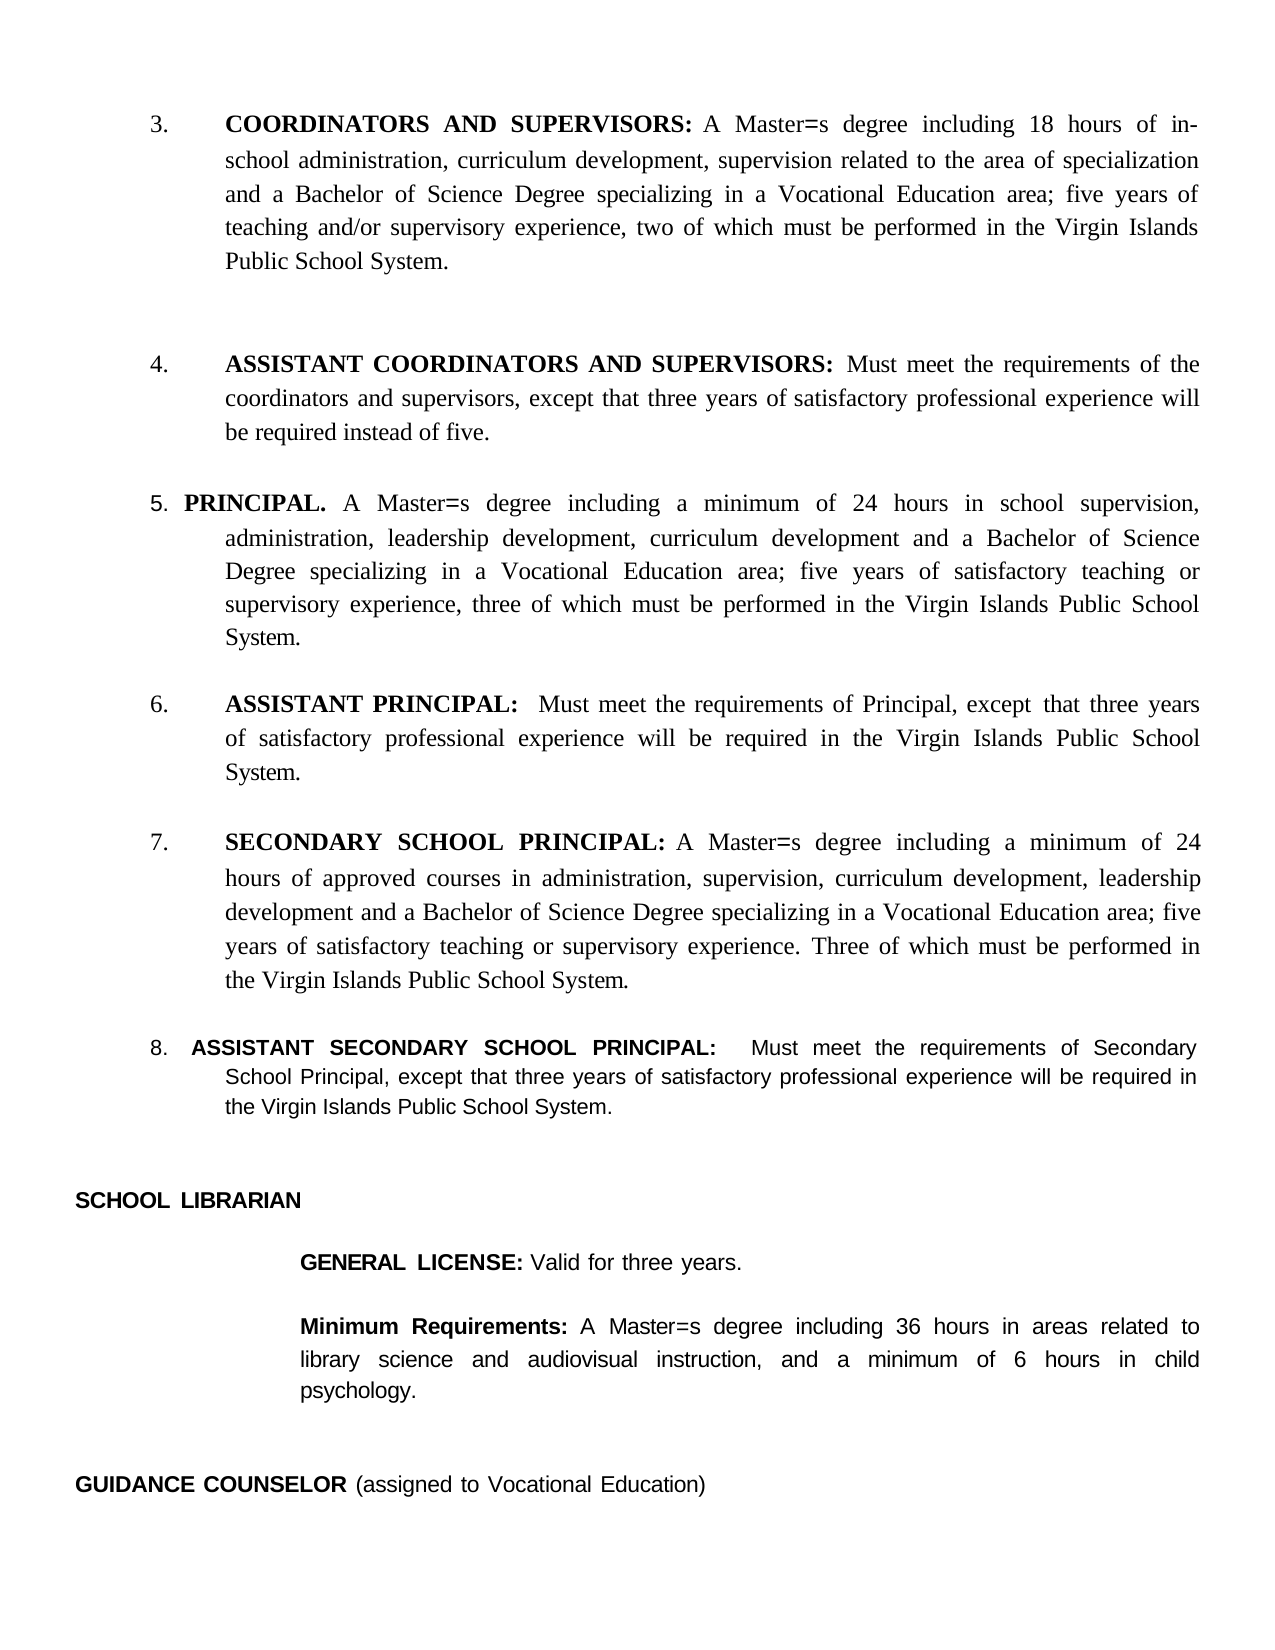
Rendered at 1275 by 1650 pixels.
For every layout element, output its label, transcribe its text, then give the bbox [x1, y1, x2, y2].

list ASSISTANT COORDINATORS AND SUPERVISORS: Must meet the requirements of the coordinators and supervisors, except that three years of satisfactory professional experience will be required instead of five. [150, 349, 1200, 446]
text 5. PRINCIPAL. A Master=s degree including a minimum of 24 hours in school supervision, administration, leadership development, curriculum development and a Bachelor of Science Degree specializing in a Vocational Education area; five years of satisfactory teaching or supervisory experience, three of which must be performed in the Virgin Islands Public School System. [150, 488, 1200, 651]
text Minimum Requirements: A Master=s degree including 36 hours in areas related to library science and audiovisual instruction, and a minimum of 6 hours in child psychology. [300, 1313, 1200, 1403]
list SECONDARY SCHOOL PRINCIPAL: A Master=s degree including a minimum of 24 hours of approved courses in administration, supervision, curriculum development, leadership development and a Bachelor of Science Degree specializing in a Vocational Education area; five years of satisfactory teaching or supervisory experience. Three of which must be performed in the Virgin Islands Public School System. [150, 827, 1201, 994]
list COORDINATORS AND SUPERVISORS: A Master=s degree including 18 hours of in- school administration, curriculum development, supervision related to the area of specialization and a Bachelor of Science Degree specializing in a Vocational Education area; five years of teaching and/or supervisory experience, two of which must be performed in the Virgin Islands Public School System. [150, 109, 1199, 274]
text GUIDANCE COUNSELOR (assigned to Vocational Education) [75, 1471, 1212, 1497]
text 8. ASSISTANT SECONDARY SCHOOL PRINCIPAL: Must meet the requirements of Secondary School Principal, except that three years of satisfactory professional experience will be required in the Virgin Islands Public School System. [150, 1035, 1197, 1119]
list ASSISTANT PRINCIPAL: Must meet the requirements of Principal, except that three years of satisfactory professional experience will be required in the Virgin Islands Public School System. [150, 689, 1200, 786]
text SCHOOL LIBRARIAN [75, 1187, 1212, 1213]
text GENERAL LICENSE: Valid for three years. [300, 1249, 1212, 1275]
